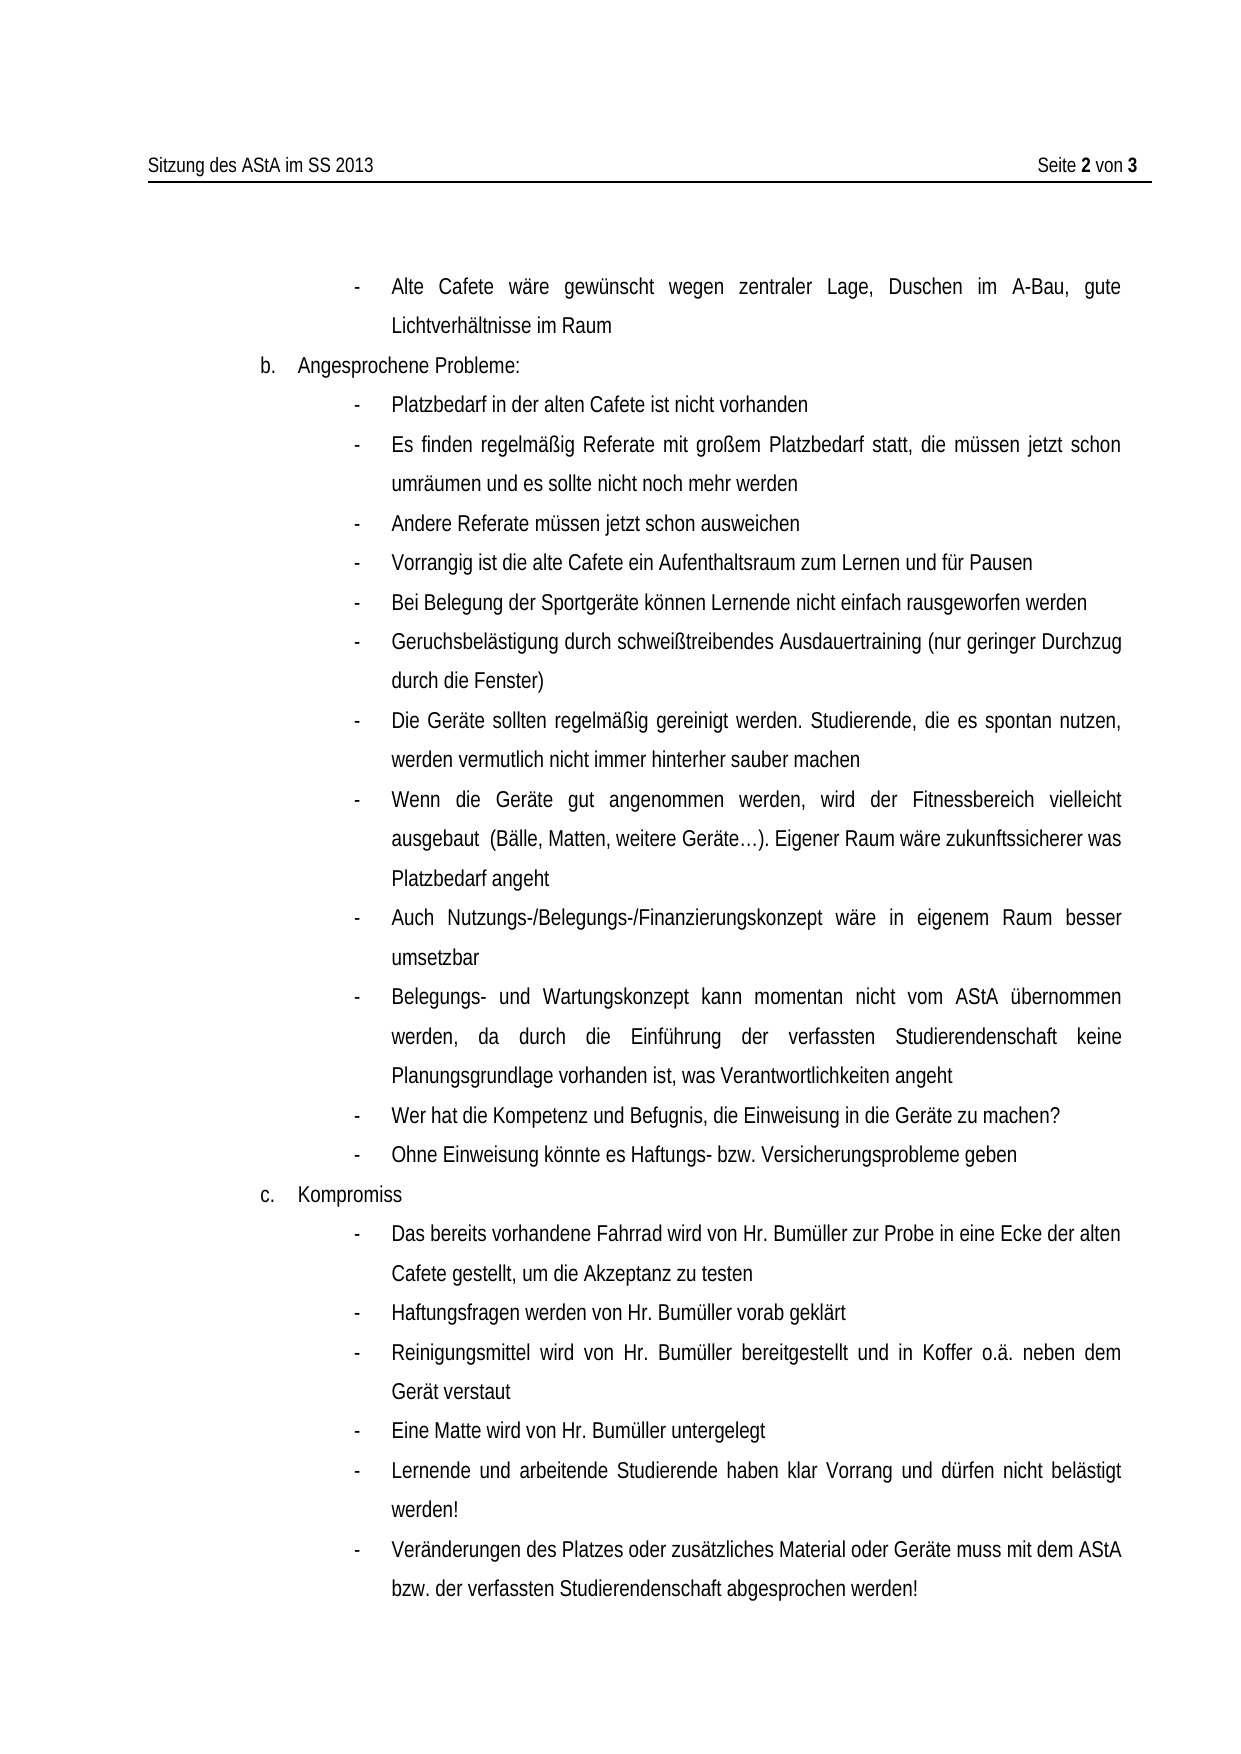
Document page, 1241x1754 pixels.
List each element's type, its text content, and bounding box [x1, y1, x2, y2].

list Bei Belegung der Sportgeräte können Lernende nicht einfach rausgeworfen werden [354, 588, 1122, 615]
list Eine Matte wird von Hr. Bumüller untergelegt [354, 1417, 1122, 1444]
list Geruchsbelästigung durch schweißtreibendes Ausdauertraining (nur geringer Durchzug durch die Fenster) [354, 628, 1122, 694]
list Andere Referate müssen jetzt schon ausweichen [354, 509, 1122, 536]
list Belegungs- und Wartungskonzept kann momentan nicht vom AStA übernommen werden, da durch die Einführung der verfassten Studierendenschaft keine Planungsgrundlage vorhanden ist, was Verantwortlichkeiten angeht [354, 983, 1122, 1088]
list Das bereits vorhandene Fahrrad wird von Hr. Bumüller zur Probe in eine Ecke der alten Cafete gestellt, um die Akzeptanz zu testen [354, 1220, 1122, 1286]
list Lernende und arbeitende Studierende haben klar Vorrang und dürfen nicht belästigt werden! [354, 1457, 1122, 1523]
list Wer hat die Kompetenz und Befugnis, die Einweisung in die Geräte zu machen? [354, 1102, 1122, 1128]
list Angesprochene Probleme: [260, 352, 1122, 378]
list Die Geräte sollten regelmäßig gereinigt werden. Studierende, die es spontan nutzen, werden vermutlich nicht immer hinterher sauber machen [354, 707, 1122, 773]
list Veränderungen des Platzes oder zusätzliches Material oder Geräte muss mit dem AStA bzw. der verfassten Studierendenschaft abgesprochen werden! [354, 1536, 1122, 1602]
list Ohne Einweisung könnte es Haftungs- bzw. Versicherungsprobleme geben [354, 1141, 1122, 1167]
list Platzbedarf in der alten Cafete ist nicht vorhanden [354, 391, 1122, 417]
list Vorrangig ist die alte Cafete ein Aufenthaltsraum zum Lernen und für Pausen [354, 549, 1122, 575]
list Auch Nutzungs-/Belegungs-/Finanzierungskonzept wäre in eigenem Raum besser umsetzbar [354, 904, 1122, 970]
list Reinigungsmittel wird von Hr. Bumüller bereitgestellt und in Koffer o.ä. neben dem Gerät verstaut [354, 1338, 1122, 1404]
list Es finden regelmäßig Referate mit großem Platzbedarf statt, die müssen jetzt schon umräumen und es sollte nicht noch mehr werden [354, 431, 1122, 496]
list Wenn die Geräte gut angenommen werden, wird der Fitnessbereich vielleicht ausgebaut (Bälle, Matten, weitere Geräte…). Eigener Raum wäre zukunftssicherer was Platzbedarf angeht [354, 786, 1122, 891]
list Alte Cafete wäre gewünscht wegen zentraler Lage, Duschen im A-Bau, gute Lichtverhältnisse im Raum [354, 273, 1122, 338]
list Kompromiss [260, 1181, 1122, 1207]
list Haftungsfragen werden von Hr. Bumüller vorab geklärt [354, 1299, 1122, 1325]
